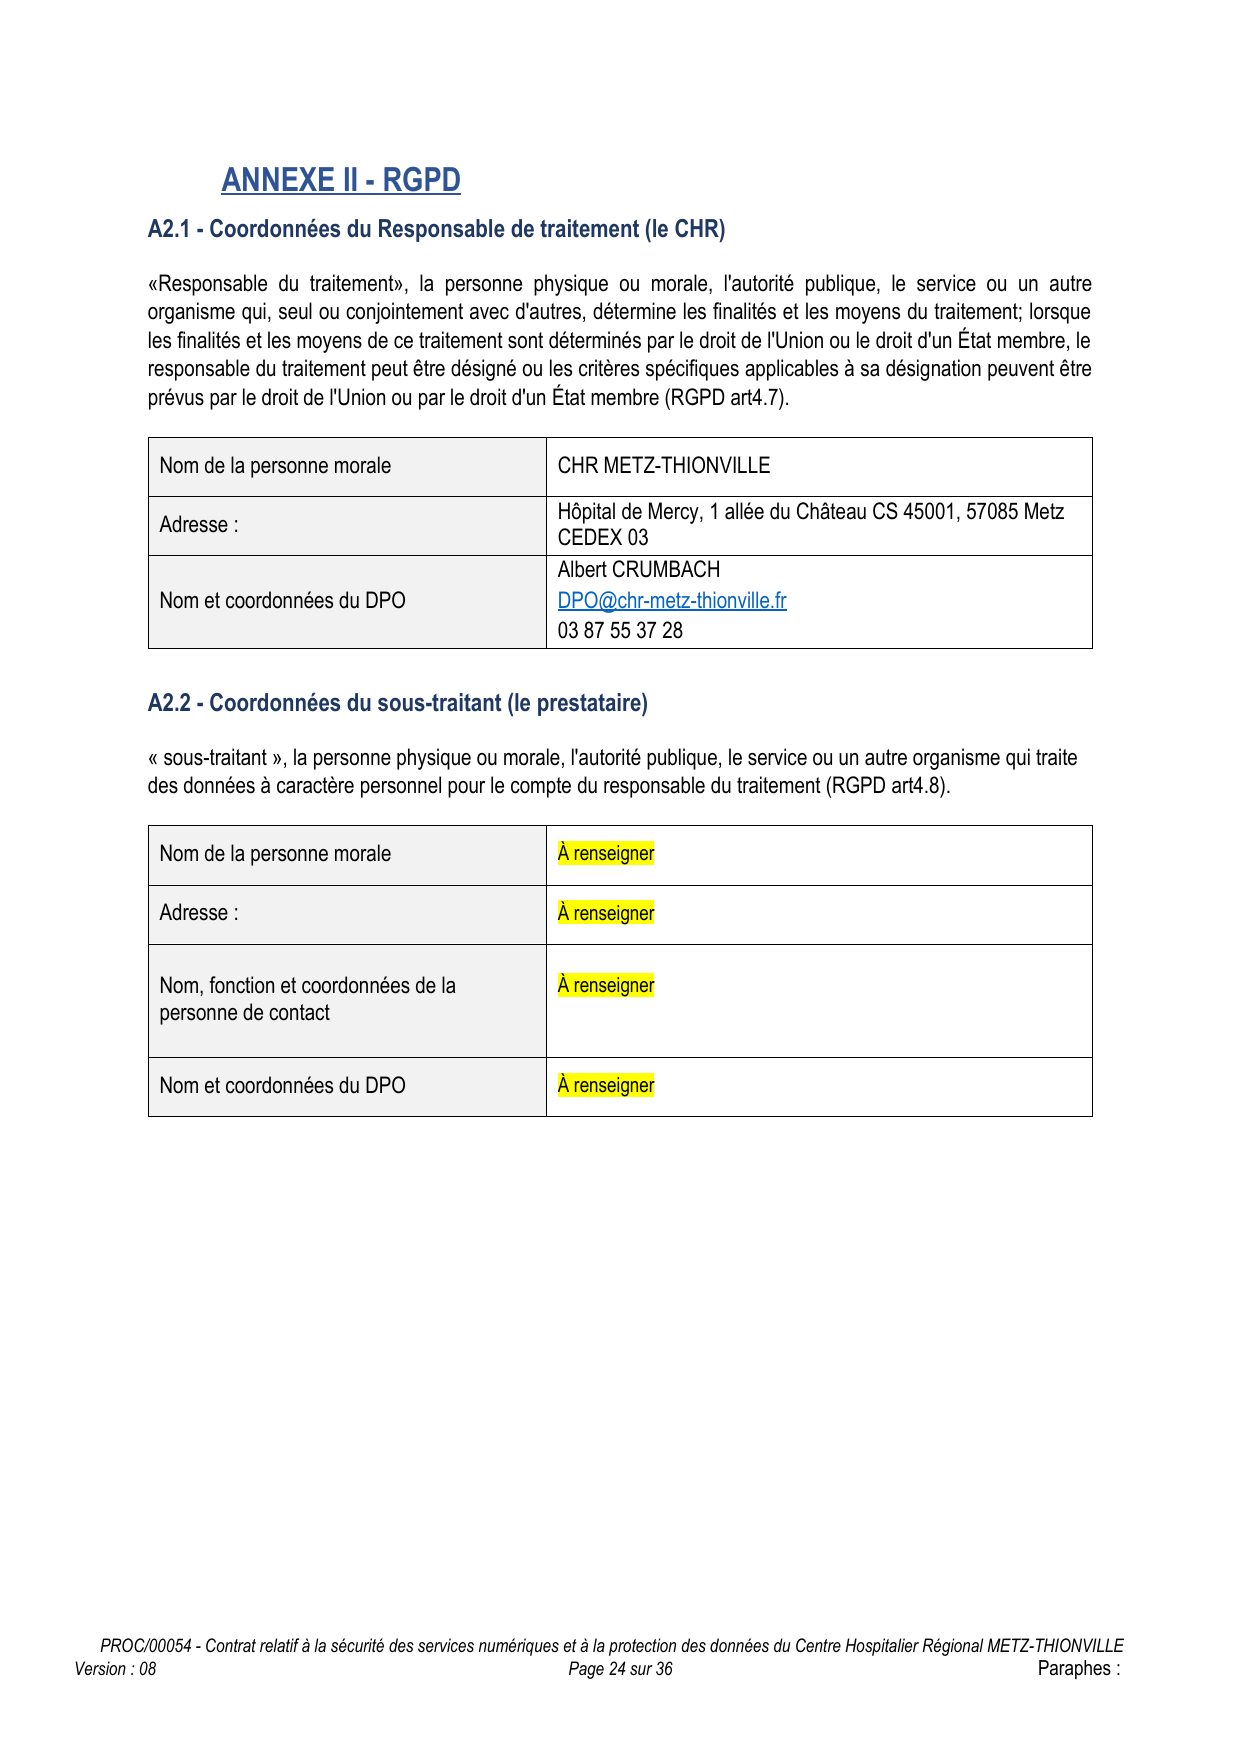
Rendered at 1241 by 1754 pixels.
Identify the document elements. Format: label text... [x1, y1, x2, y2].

text « sous-traitant », la personne physique ou morale, l'autorité publique, le service ou un autre organisme qui traite des données à caractère personnel pour le compte du responsable du traitement (RGPD art4.8). [148, 743, 1093, 798]
table_header À renseigner [547, 826, 1092, 884]
table_cell Adresse : [149, 497, 546, 555]
subtitle A2.2 - Coordonnées du sous-traitant (le prestataire) [148, 688, 1093, 716]
subtitle ANNEXE II - RGPD [221, 160, 1093, 198]
text «Responsable du traitement», la personne physique ou morale, l'autorité publique, le service ou un autre organisme qui, seul ou conjointement avec d'autres, détermine les finalités et les moyens du traitement; lorsque les finalités et les moyens de ce traitement sont déterminés par le droit de l'Union ou le droit d'un État membre, le responsable du traitement peut être désigné ou les critères spécifiques applicables à sa désignation peuvent être prévus par le droit de l'Union ou par le droit d'un État membre (RGPD art4.7). [148, 270, 1093, 410]
table_header Nom de la personne morale [149, 826, 546, 884]
table_cell Albert CRUMBACH DPO@chr-metz-thionville.fr 03 87 55 37 28 [547, 556, 1092, 648]
table_cell À renseigner [547, 886, 1092, 943]
table_header CHR METZ-THIONVILLE [547, 438, 1092, 496]
table_cell À renseigner [547, 945, 1092, 1057]
table_cell Nom et coordonnées du DPO [149, 556, 546, 648]
table_cell Adresse : [149, 886, 546, 943]
table_cell Nom, fonction et coordonnées de la personne de contact [149, 945, 546, 1057]
table_cell À renseigner [547, 1058, 1092, 1116]
table_cell Nom et coordonnées du DPO [149, 1058, 546, 1116]
table_header Nom de la personne morale [149, 438, 546, 496]
subtitle A2.1 - Coordonnées du Responsable de traitement (le CHR) [148, 214, 1093, 242]
table_cell Hôpital de Mercy, 1 allée du Château CS 45001, 57085 Metz CEDEX 03 [547, 497, 1092, 555]
